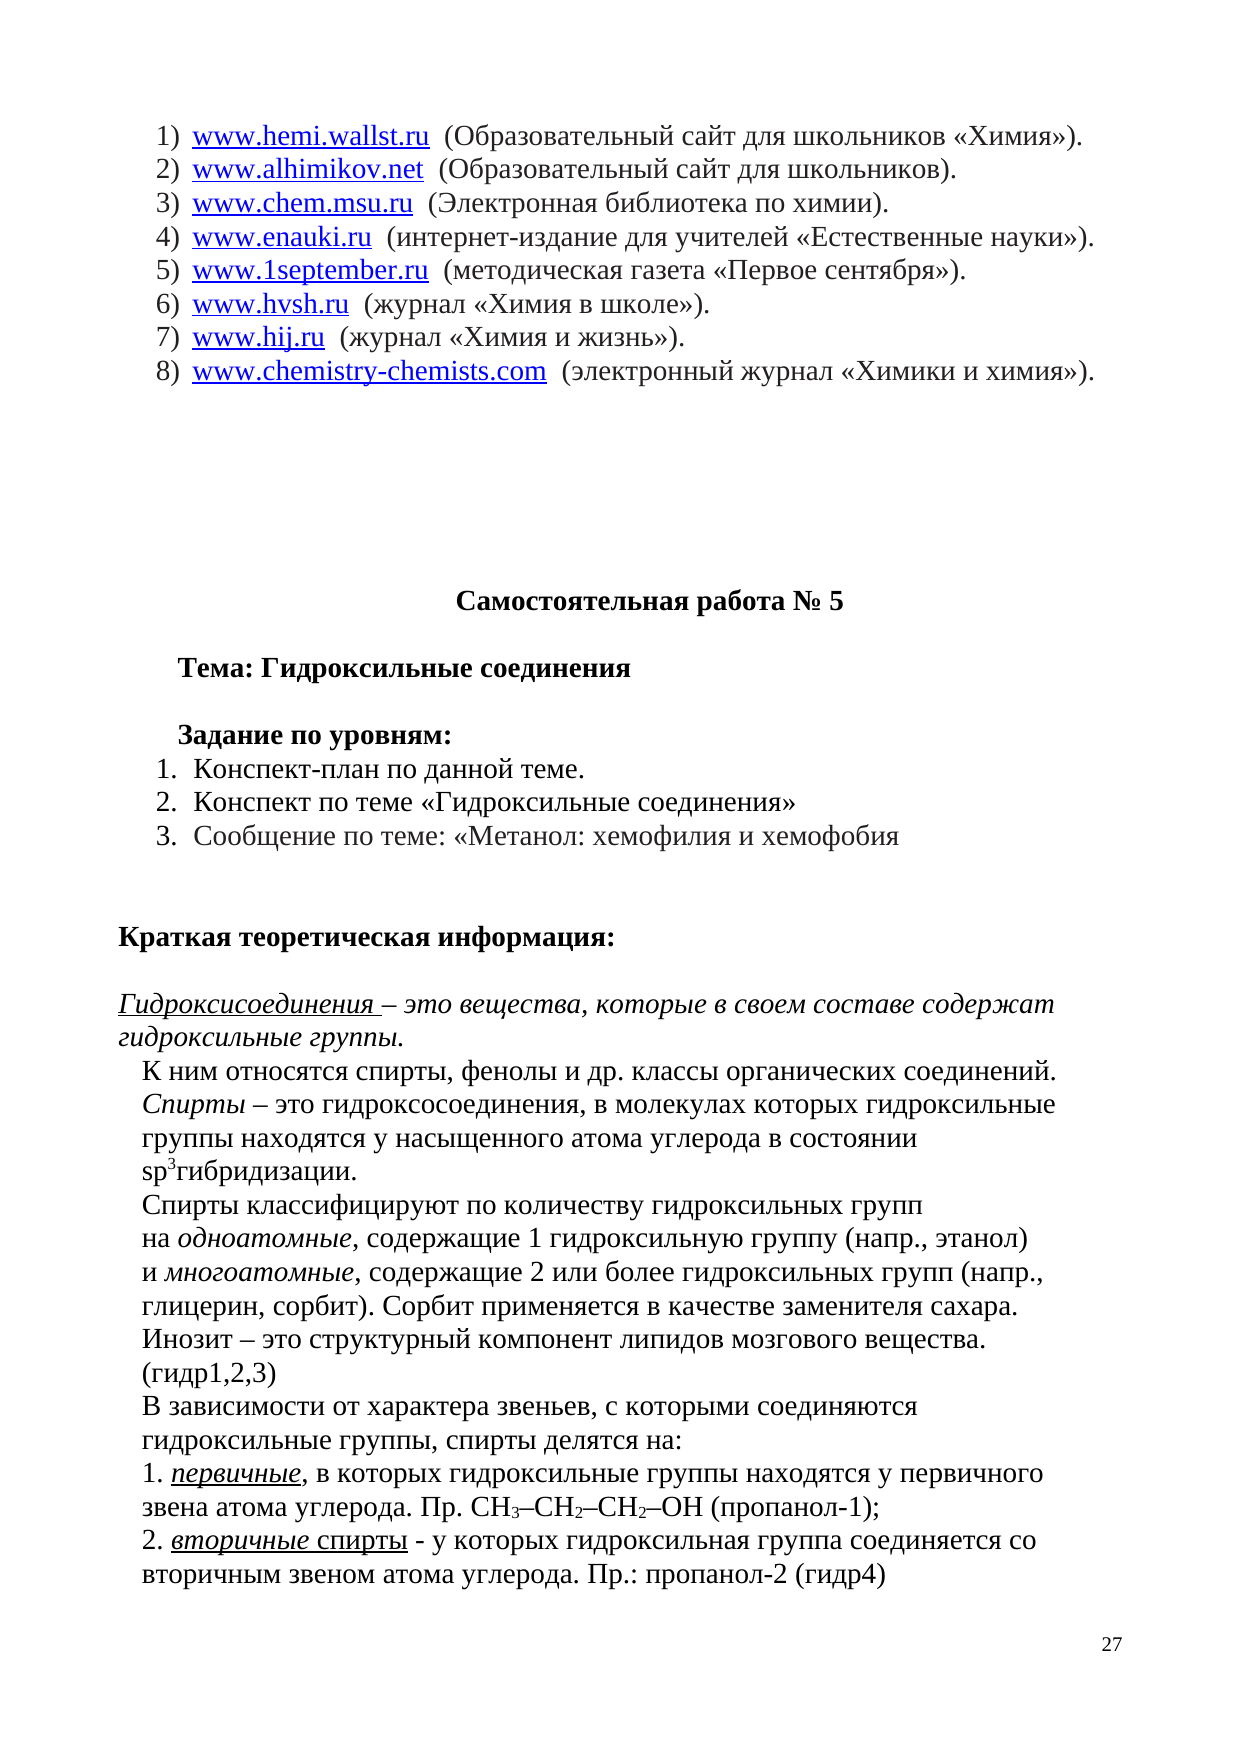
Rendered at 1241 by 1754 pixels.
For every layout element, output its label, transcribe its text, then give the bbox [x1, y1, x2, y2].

text Спирты классифицируют по количеству гидроксильных групп на одноатомные, содержащие 1 гидроксильную группу (напр., этанол) и многоатомные, содержащие 2 или более гидроксильных групп (напр., глицерин, сорбит). Сорбит применяется в качестве заменителя сахара. [142, 1187, 1083, 1321]
list www.hvsh.ru (журнал «Химия в школе»). [156, 286, 1122, 319]
text Самостоятельная работа № 5 [125, 583, 1122, 617]
list Конспект-план по данной теме. [156, 751, 1122, 784]
list www.enauki.ru (интернет-издание для учителей «Естественные науки»). [156, 219, 1122, 252]
list Конспект по теме «Гидроксильные соединения» [156, 784, 1122, 818]
text 1. первичные, в которых гидроксильные группы находятся у первичного звена атома углерода. Пр. СН3–CH2–CH2–OH (пропанол-1); [142, 1455, 1083, 1522]
text В зависимости от характера звеньев, с которыми соединяются гидроксильные группы, спирты делятся на: [142, 1388, 1083, 1455]
list www.hij.ru (журнал «Химия и жизнь»). [156, 319, 1122, 353]
list www.hemi.wallst.ru (Образовательный сайт для школьников «Химия»). [156, 118, 1122, 152]
text К ним относятся спирты, фенолы и др. классы органических соединений. [142, 1053, 1083, 1086]
text Тема: Гидроксильные соединения [125, 650, 1122, 684]
text 2. вторичные спирты - у которых гидроксильная группа соединяется со вторичным звеном атома углерода. Пр.: пропанол-2 (гидр4) [142, 1522, 1083, 1589]
text Задание по уровням: [125, 717, 1122, 751]
text Гидроксисоединения – это вещества, которые в своем составе содержат гидроксильные группы. [118, 986, 1083, 1053]
list www.chem.msu.ru (Электронная библиотека по химии). [156, 185, 1122, 219]
list www.chemistry-chemists.com (электронный журнал «Химики и химия»). [156, 353, 1122, 386]
text Инозит – это структурный компонент липидов мозгового вещества. [142, 1321, 1083, 1355]
text Спирты – это гидроксосоединения, в молекулах которых гидроксильные группы находятся у насыщенного атома углерода в состоянии sp3гибридизации. [142, 1086, 1083, 1187]
list www.1september.ru (методическая газета «Первое сентября»). [156, 252, 1122, 286]
text Краткая теоретическая информация: [118, 919, 1122, 952]
list www.alhimikov.net (Образовательный сайт для школьников). [156, 152, 1122, 185]
text (гидр1,2,3) [142, 1355, 1083, 1388]
list Сообщение по теме: «Метанол: хемофилия и хемофобия [156, 818, 1122, 852]
